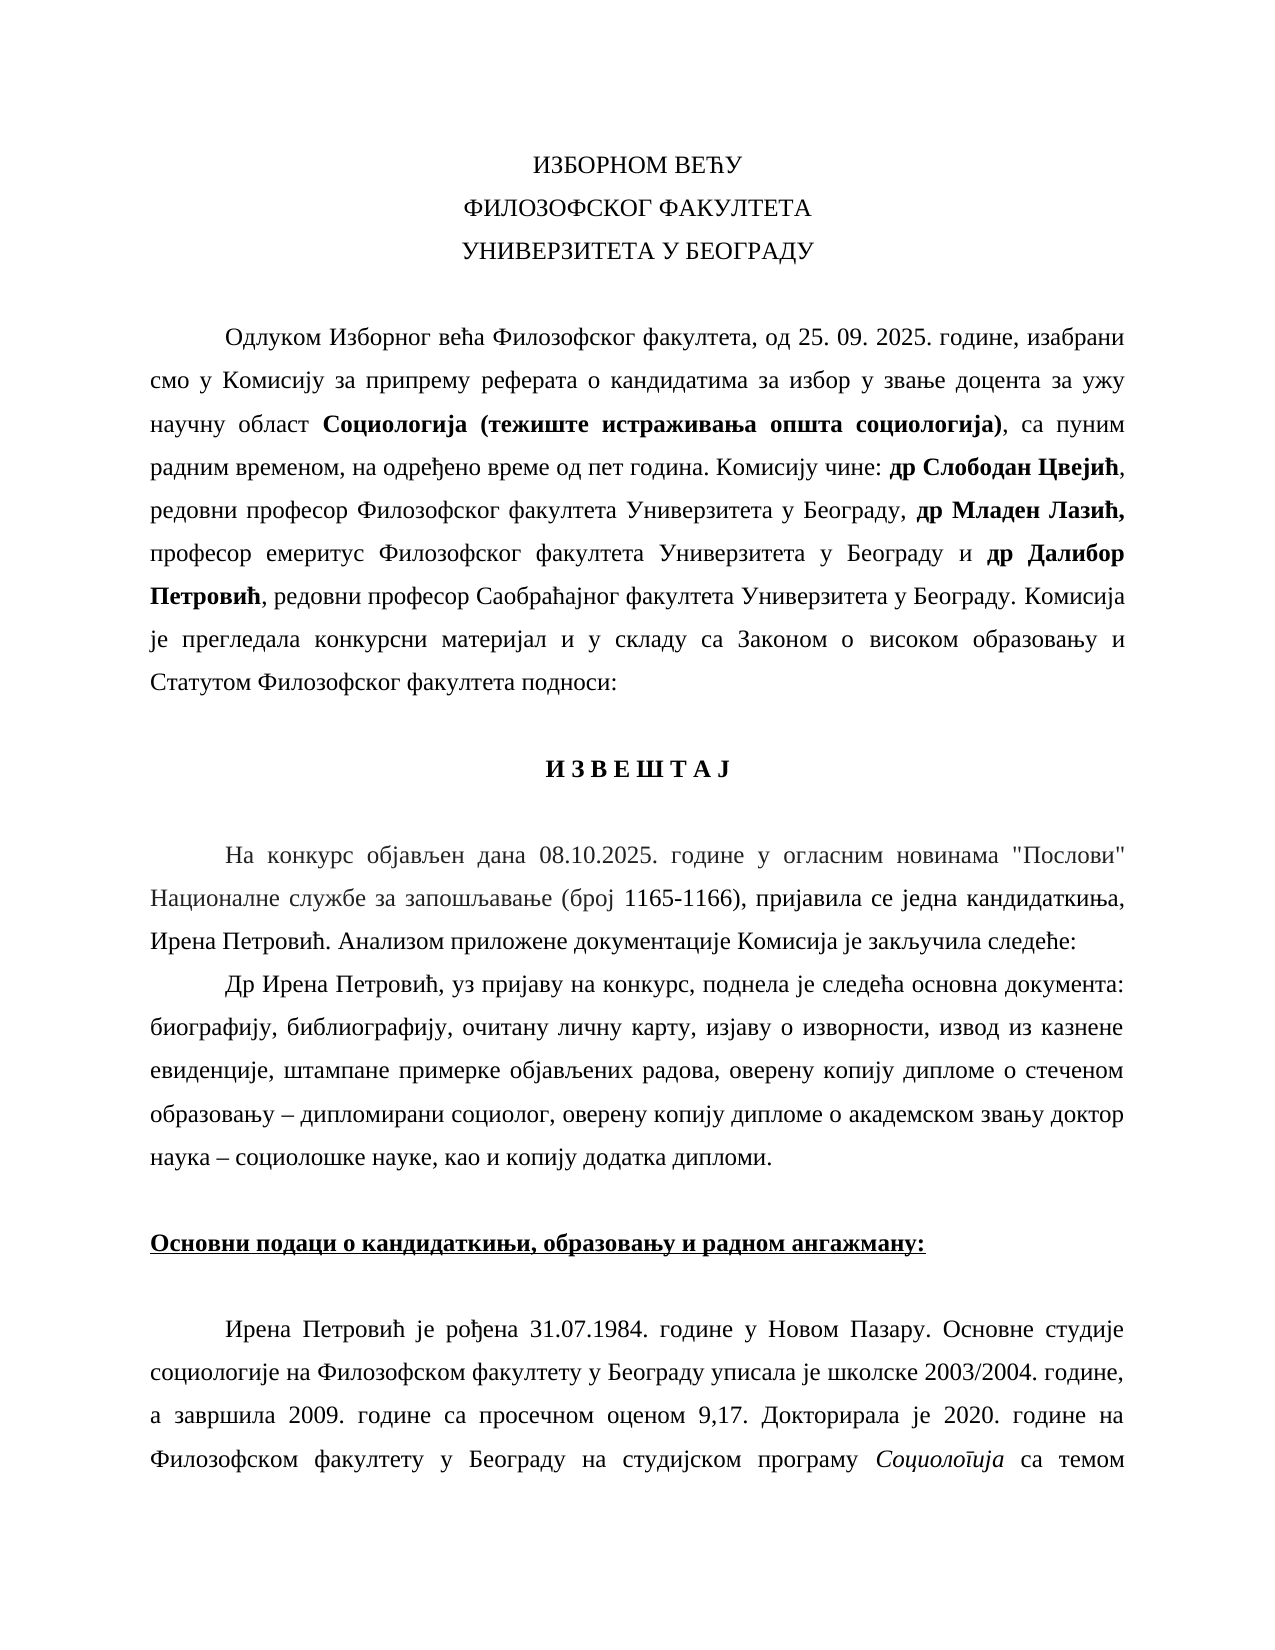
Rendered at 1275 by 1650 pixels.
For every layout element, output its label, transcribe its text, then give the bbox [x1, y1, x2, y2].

text Др Ирена Петровић, уз пријаву на конкурс, поднела је следећа основна документа: биографију, библиографију, очитану личну карту, изјаву о изворности, извод из казнене евиденције, штампане примерке објављених радова, оверену копију дипломе о стеченом образовању – дипломирани социолог, оверену копију дипломе о академском звању доктор наука – социолошке науке, као и копију додатка дипломи. [150, 969, 1125, 1171]
text ИЗБОРНОМ ВЕЋУ [150, 150, 1125, 179]
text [150, 1314, 1125, 1472]
text ФИЛОЗОФСКОГ ФАКУЛТЕТА [150, 193, 1125, 222]
text Основни подаци о кандидаткињи, образовању и радном ангажману: [150, 1228, 1125, 1257]
text Одлуком Изборног већа Филозофског факултета, од 25. 09. 2025. године, изабрани смо у Комисију за припрему реферата о кандидатима за избор у звање доцента за ужу научну област Социологија (тежиште истраживања oпшта социологија), са пуним радним временом, на одређено време од пет година. Комисију чине: др Слободан Цвејић, редовни професор Филозофског факултета Универзитета у Београду, др Младен Лазић, професор емеритус Филозофског факултета Универзитета у Београду и др Далибор Петровић, редовни професор Саобраћајног факултета Универзитета у Београду. Комисија је прегледала конкурсни материјал и у складу са Законом о високом образовању и Статутом Филозофског факултета подноси: [150, 322, 1125, 696]
text УНИВЕРЗИТЕТА У БЕОГРАДУ [150, 236, 1125, 265]
text На конкурс објављен дана 08.10.2025. године у огласним новинама "Послови" Националне службе за запошљавање (број 1165-1166), пријавила се једна кандидаткиња, Ирена Петровић. Анализом приложене документације Комисија је закључила следеће: [150, 869, 1125, 955]
text И З В Е Ш Т А Ј [150, 754, 1125, 782]
